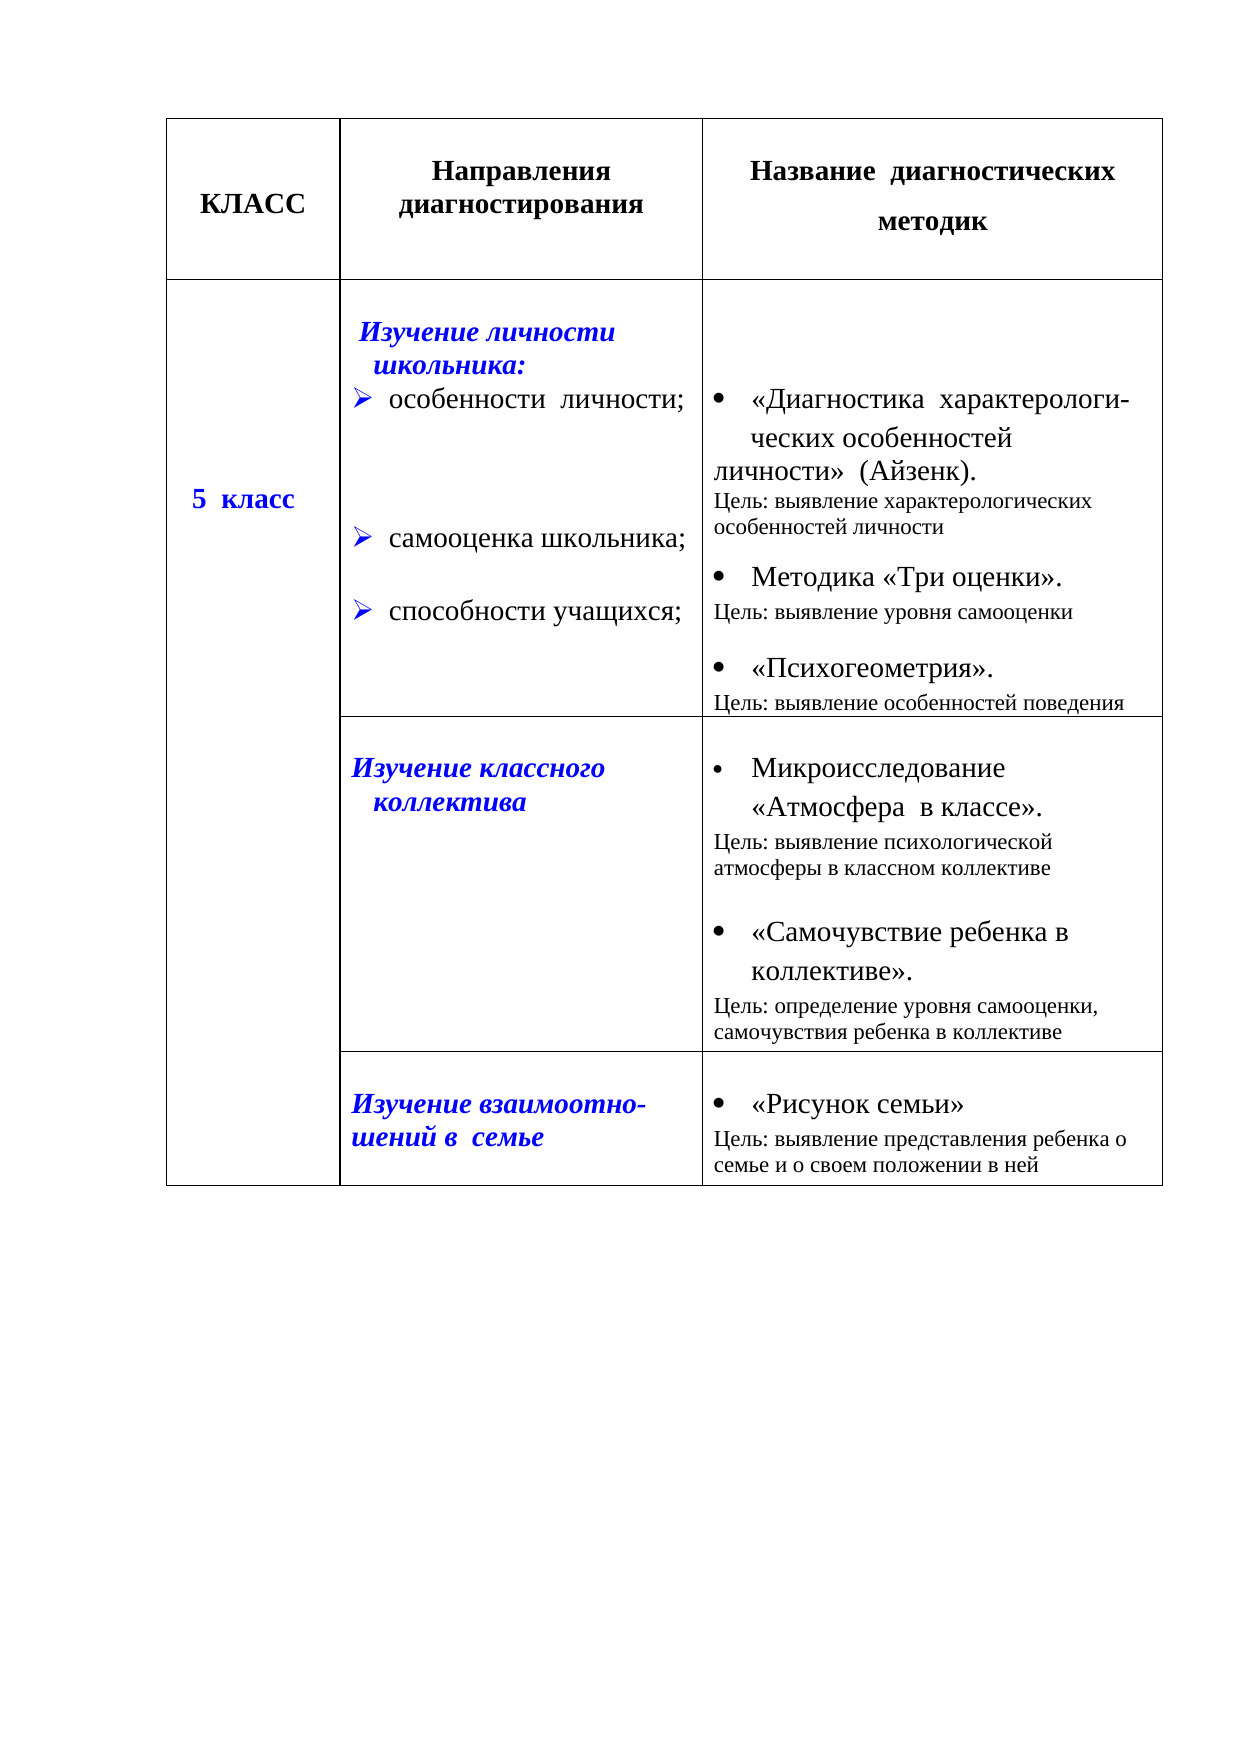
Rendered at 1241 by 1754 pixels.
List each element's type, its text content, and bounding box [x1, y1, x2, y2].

table_cell «Рисунок семьи» Цель: выявление представления ребенка о семье и о своем положении в ней [703, 1052, 1162, 1184]
table_cell 5 класс [167, 280, 339, 1184]
table_cell Микроисследование «Атмосфера в классе». Цель: выявление психологической атмосферы в классном коллективе «Самочувствие ребенка в коллективе». Цель: определение уровня самооценки, самочувствия ребенка в коллективе [703, 717, 1162, 1051]
table_header Направления диагностирования [341, 119, 702, 279]
table_header Название диагностических методик [703, 119, 1162, 279]
table_cell Изучение личности школьника: особенности личности; самооценка школьника; способности учащихся; [341, 280, 702, 716]
table_cell Изучение классного коллектива [341, 717, 702, 1051]
table_cell «Диагностика характерологи- ческих особенностей личности» (Айзенк). Цель: выявление характерологических особенностей личности Методика «Три оценки». Цель: выявление уровня самооценки «Психогеометрия». Цель: выявление особенностей поведения [703, 280, 1162, 716]
table_header КЛАСС [167, 119, 339, 279]
table_cell Изучение взаимоотно- шений в семье [341, 1052, 702, 1184]
